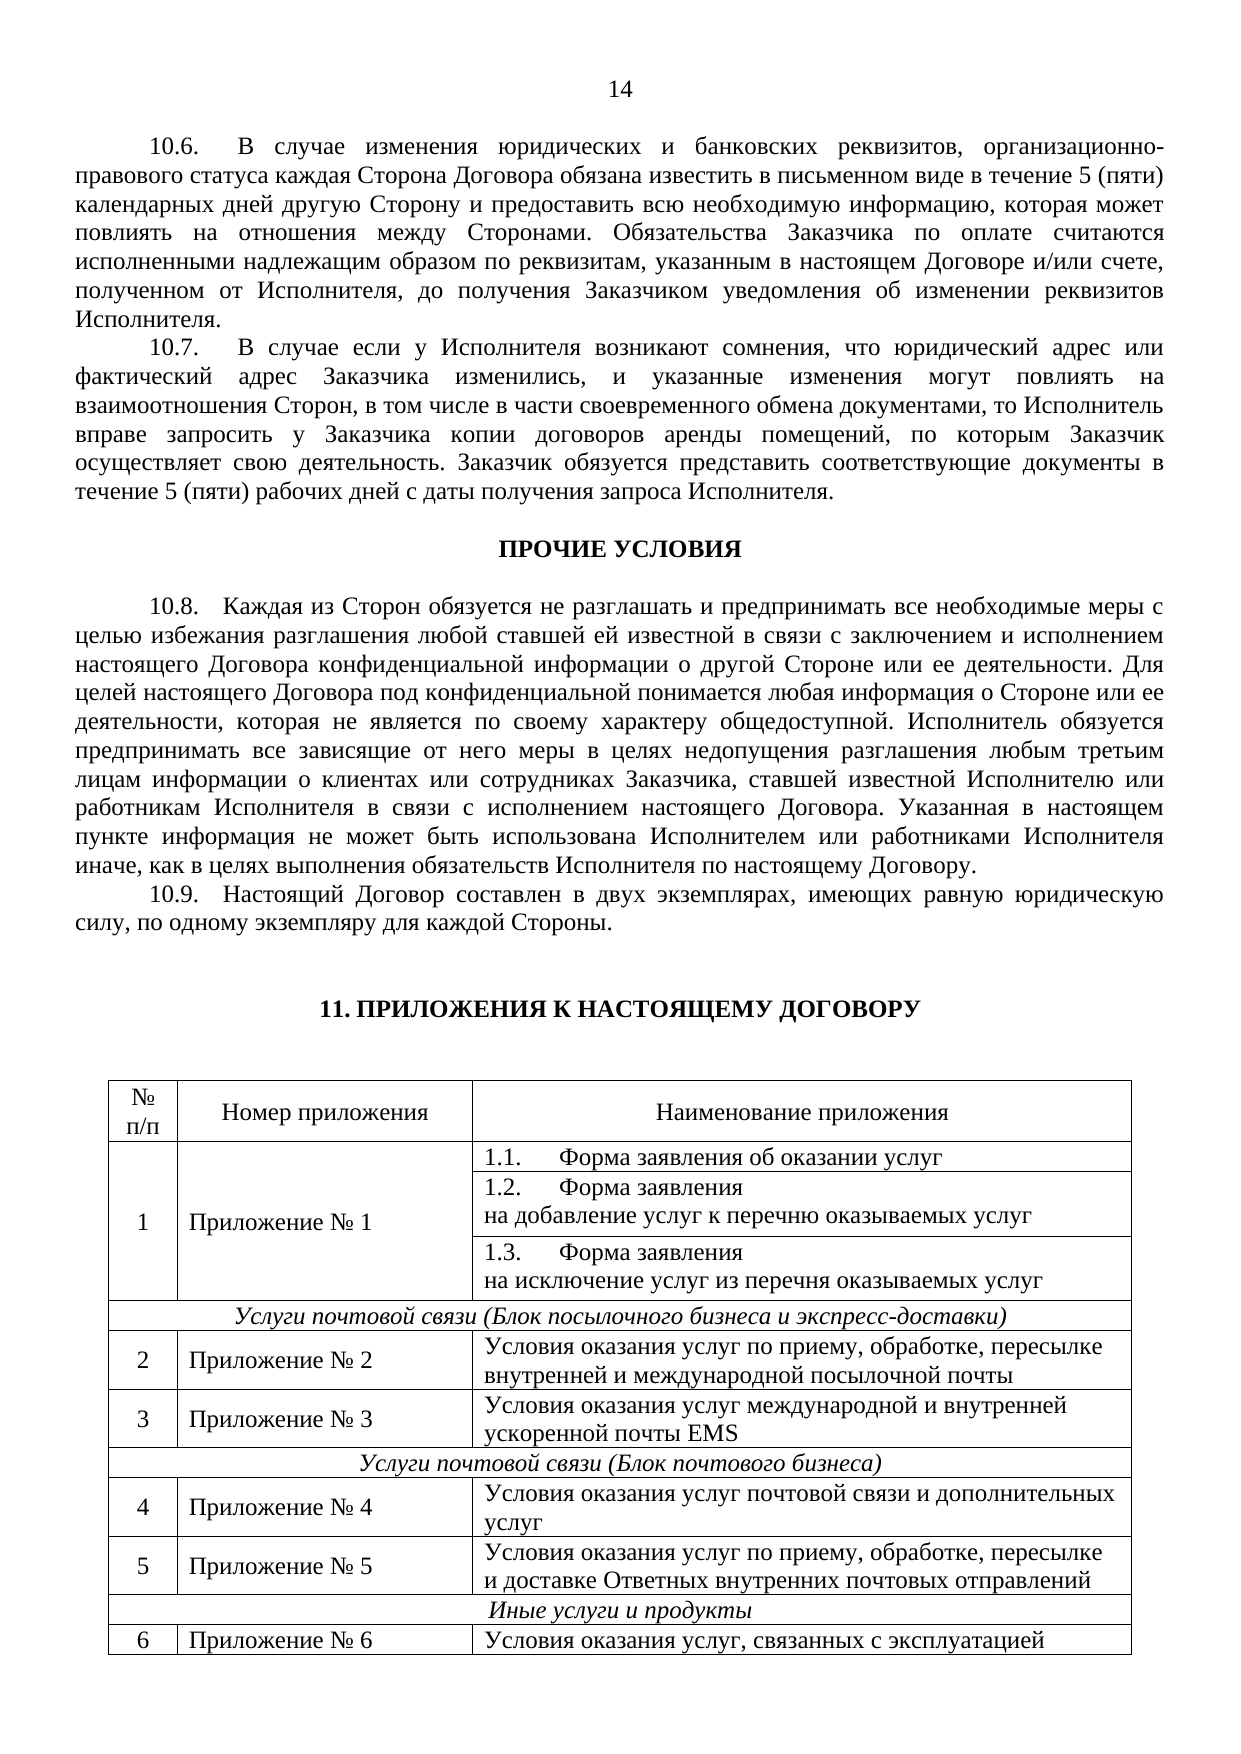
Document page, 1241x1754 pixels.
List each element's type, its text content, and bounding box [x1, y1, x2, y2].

table_cell Приложение № 6 [178, 1625, 472, 1654]
table_cell Приложение № 3 [178, 1390, 472, 1447]
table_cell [473, 1625, 1131, 1654]
table_cell 3 [109, 1390, 177, 1447]
list В случае изменения юридических и банковских реквизитов, организационно-правового статуса каждая Сторона Договора обязана известить в письменном виде в течение 5 (пяти) календарных дней другую Сторону и предоставить всю необходимую информацию, которая может повлиять на отношения между Сторонами. Обязательства Заказчика по оплате считаются исполненными надлежащим образом по реквизитам, указанным в настоящем Договоре и/или счете, полученном от Исполнителя, до получения Заказчиком уведомления об изменении реквизитов Исполнителя. [75, 131, 1165, 332]
list Настоящий Договор составлен в двух экземплярах, имеющих равную юридическую силу, по одному экземпляру для каждой Стороны. [75, 879, 1165, 936]
table_cell 4 [109, 1478, 177, 1536]
table_cell Приложение № 1 [178, 1142, 472, 1300]
table_header № п/п [109, 1081, 177, 1141]
table_header Наименование приложения [473, 1081, 1131, 1141]
text ПРОЧИЕ УСЛОВИЯ [75, 534, 1165, 562]
list Каждая из Сторон обязуется не разглашать и предпринимать все необходимые меры с целью избежания разглашения любой ставшей ей известной в связи с заключением и исполнением настоящего Договора конфиденциальной информации о другой Стороне или ее деятельности. Для целей настоящего Договора под конфиденциальной понимается любая информация о Стороне или ее деятельности, которая не является по своему характеру общедоступной. Исполнитель обязуется предпринимать все зависящие от него меры в целях недопущения разглашения любым третьим лицам информации о клиентах или сотрудниках Заказчика, ставшей известной Исполнителю или работникам Исполнителя в связи с исполнением настоящего Договора. Указанная в настоящем пункте информация не может быть использована Исполнителем или работниками Исполнителя иначе, как в целях выполнения обязательств Исполнителя по настоящему Договору. [75, 591, 1165, 879]
table_cell Условия оказания услуг почтовой связи и дополнительных услуг [473, 1478, 1131, 1536]
table_cell Условия оказания услуг по приему, обработке, пересылке и доставке Ответных внутренних почтовых отправлений [473, 1537, 1131, 1594]
table_cell Форма заявления об оказании услуг [473, 1142, 1131, 1171]
table_cell Приложение № 4 [178, 1478, 472, 1536]
table_cell Услуги почтовой связи (Блок посылочного бизнеса и экспресс-доставки) [109, 1301, 1131, 1330]
table_cell Услуги почтовой связи (Блок почтового бизнеса) [109, 1448, 1131, 1477]
table_cell Иные услуги и продукты [109, 1595, 1131, 1624]
table_cell 2 [109, 1331, 177, 1389]
table_cell Условия оказания услуг международной и внутренней ускоренной почты EMS [473, 1390, 1131, 1447]
table_cell 1 [109, 1142, 177, 1300]
list В случае если у Исполнителя возникают сомнения, что юридический адрес или фактический адрес Заказчика изменились, и указанные изменения могут повлиять на взаимоотношения Сторон, в том числе в части своевременного обмена документами, то Исполнитель вправе запросить у Заказчика копии договоров аренды помещений, по которым Заказчик осуществляет свою деятельность. Заказчик обязуется представить соответствующие документы в течение 5 (пяти) рабочих дней с даты получения запроса Исполнителя. [75, 332, 1165, 505]
table_cell Приложение № 5 [178, 1537, 472, 1594]
list ПРИЛОЖЕНИЯ К НАСТОЯЩЕМУ ДОГОВОРУ [75, 994, 1165, 1022]
table_header Номер приложения [178, 1081, 472, 1141]
table_cell Форма заявления на исключение услуг из перечня оказываемых услуг [473, 1237, 1131, 1300]
table_cell Форма заявления на добавление услуг к перечню оказываемых услуг [473, 1172, 1131, 1236]
table_cell Приложение № 2 [178, 1331, 472, 1389]
table_cell 6 [109, 1625, 177, 1654]
table_cell 5 [109, 1537, 177, 1594]
table_cell Условия оказания услуг по приему, обработке, пересылке внутренней и международной посылочной почты [473, 1331, 1131, 1389]
